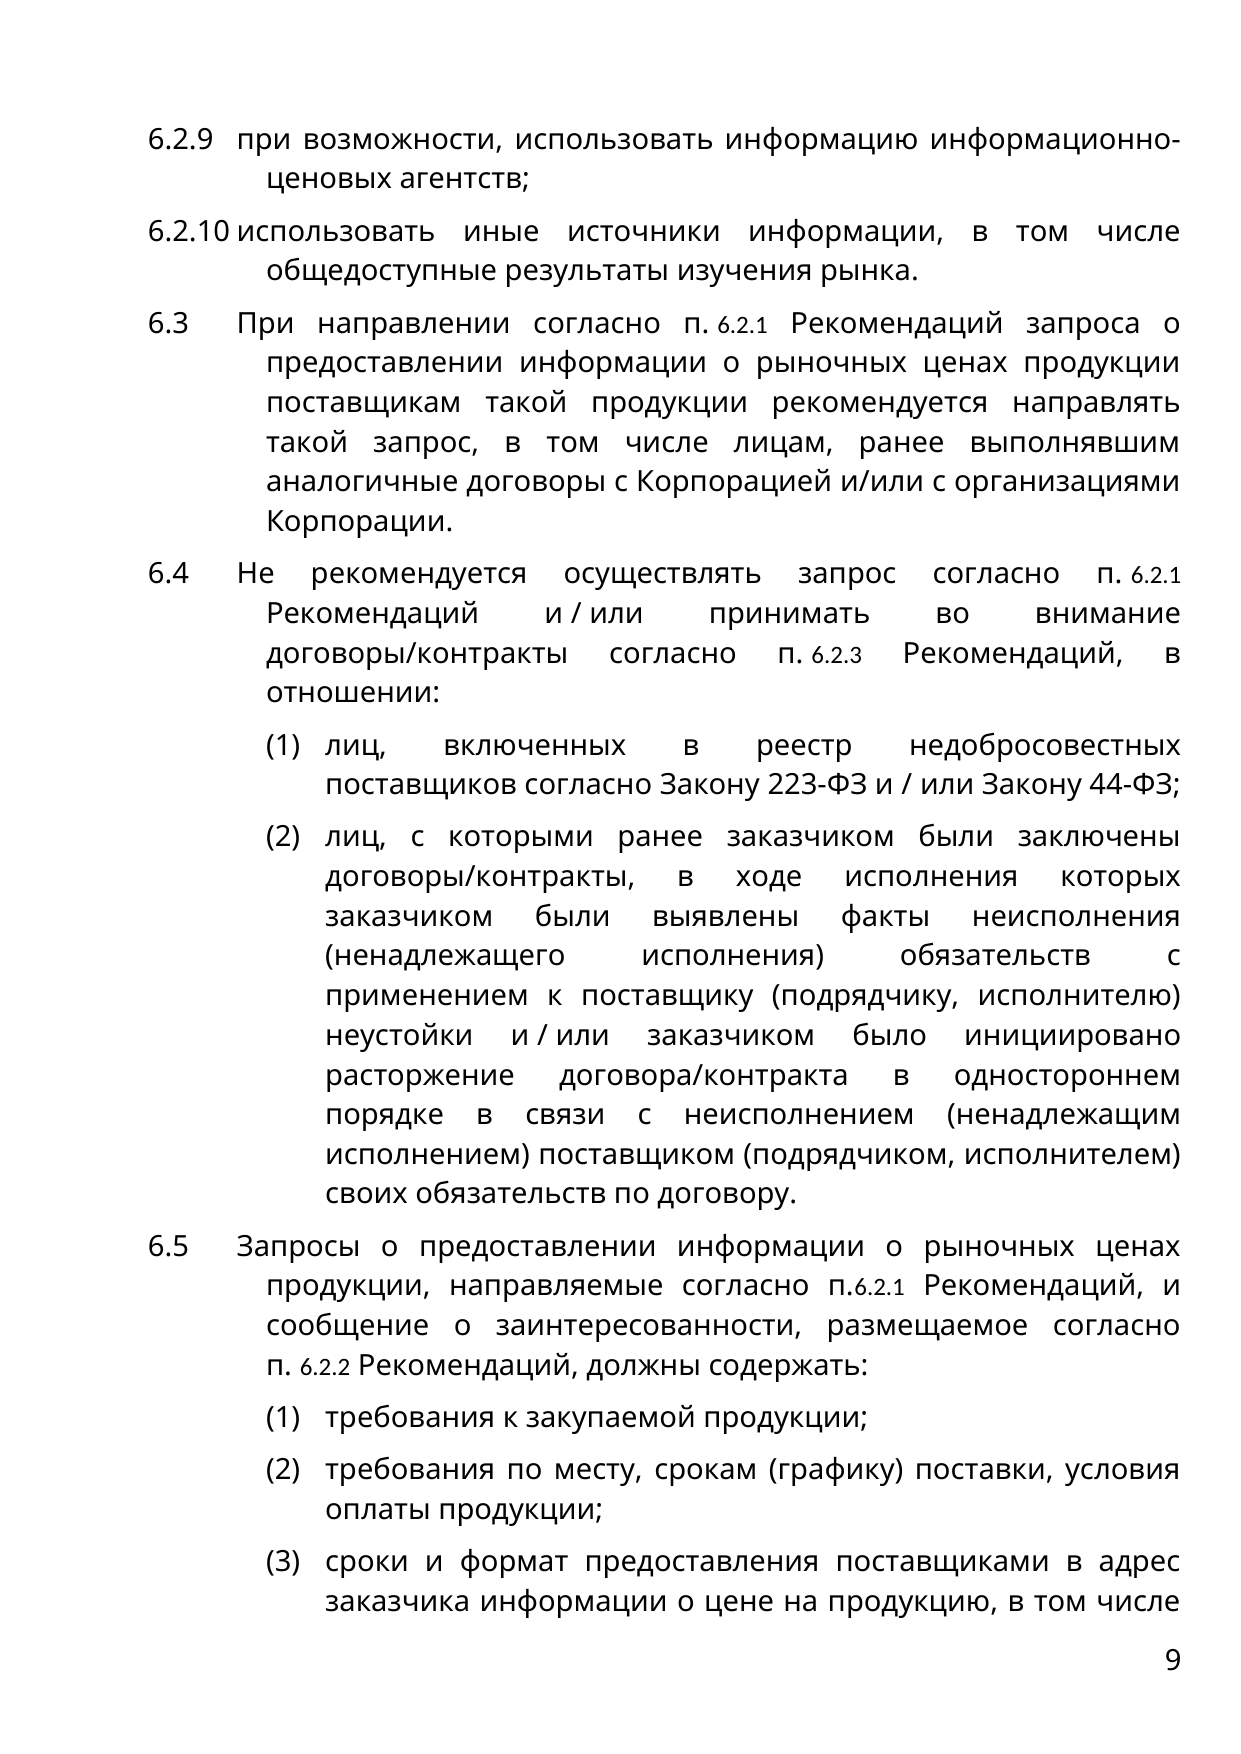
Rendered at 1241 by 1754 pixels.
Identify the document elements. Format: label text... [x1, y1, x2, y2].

text использовать иные источники информации, в том числе общедоступные результаты изучения рынка. [148, 210, 1181, 289]
list лиц, включенных в реестр недобросовестных поставщиков согласно Закону 223-ФЗ и / или Закону 44-ФЗ; [266, 724, 1181, 803]
list требования по месту, срокам (графику) поставки, условия оплаты продукции; [266, 1448, 1181, 1528]
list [266, 1540, 1181, 1620]
text При направлении согласно п. 6.2.1 Рекомендаций запроса о предоставлении информации о рыночных ценах продукции поставщикам такой продукции рекомендуется направлять такой запрос, в том числе лицам, ранее выполнявшим аналогичные договоры с Корпорацией и/или с организациями Корпорации. [148, 302, 1181, 540]
text Не рекомендуется осуществлять запрос согласно п. 6.2.1 Рекомендаций и / или принимать во внимание договоры/контракты согласно п. 6.2.3 Рекомендаций, в отношении: [148, 552, 1181, 711]
text Запросы о предоставлении информации о рыночных ценах продукции, направляемые согласно п.6.2.1 Рекомендаций, и сообщение о заинтересованности, размещаемое согласно п. 6.2.2 Рекомендаций, должны содержать: [148, 1225, 1181, 1384]
list лиц, с которыми ранее заказчиком были заключены договоры/контракты, в ходе исполнения которых заказчиком были выявлены факты неисполнения (ненадлежащего исполнения) обязательств с применением к поставщику (подрядчику, исполнителю) неустойки и / или заказчиком было инициировано расторжение договора/контракта в одностороннем порядке в связи с неисполнением (ненадлежащим исполнением) поставщиком (подрядчиком, исполнителем) своих обязательств по договору. [266, 816, 1181, 1212]
text при возможности, использовать информацию информационно-ценовых агентств; [148, 118, 1181, 197]
list требования к закупаемой продукции; [266, 1396, 1181, 1436]
